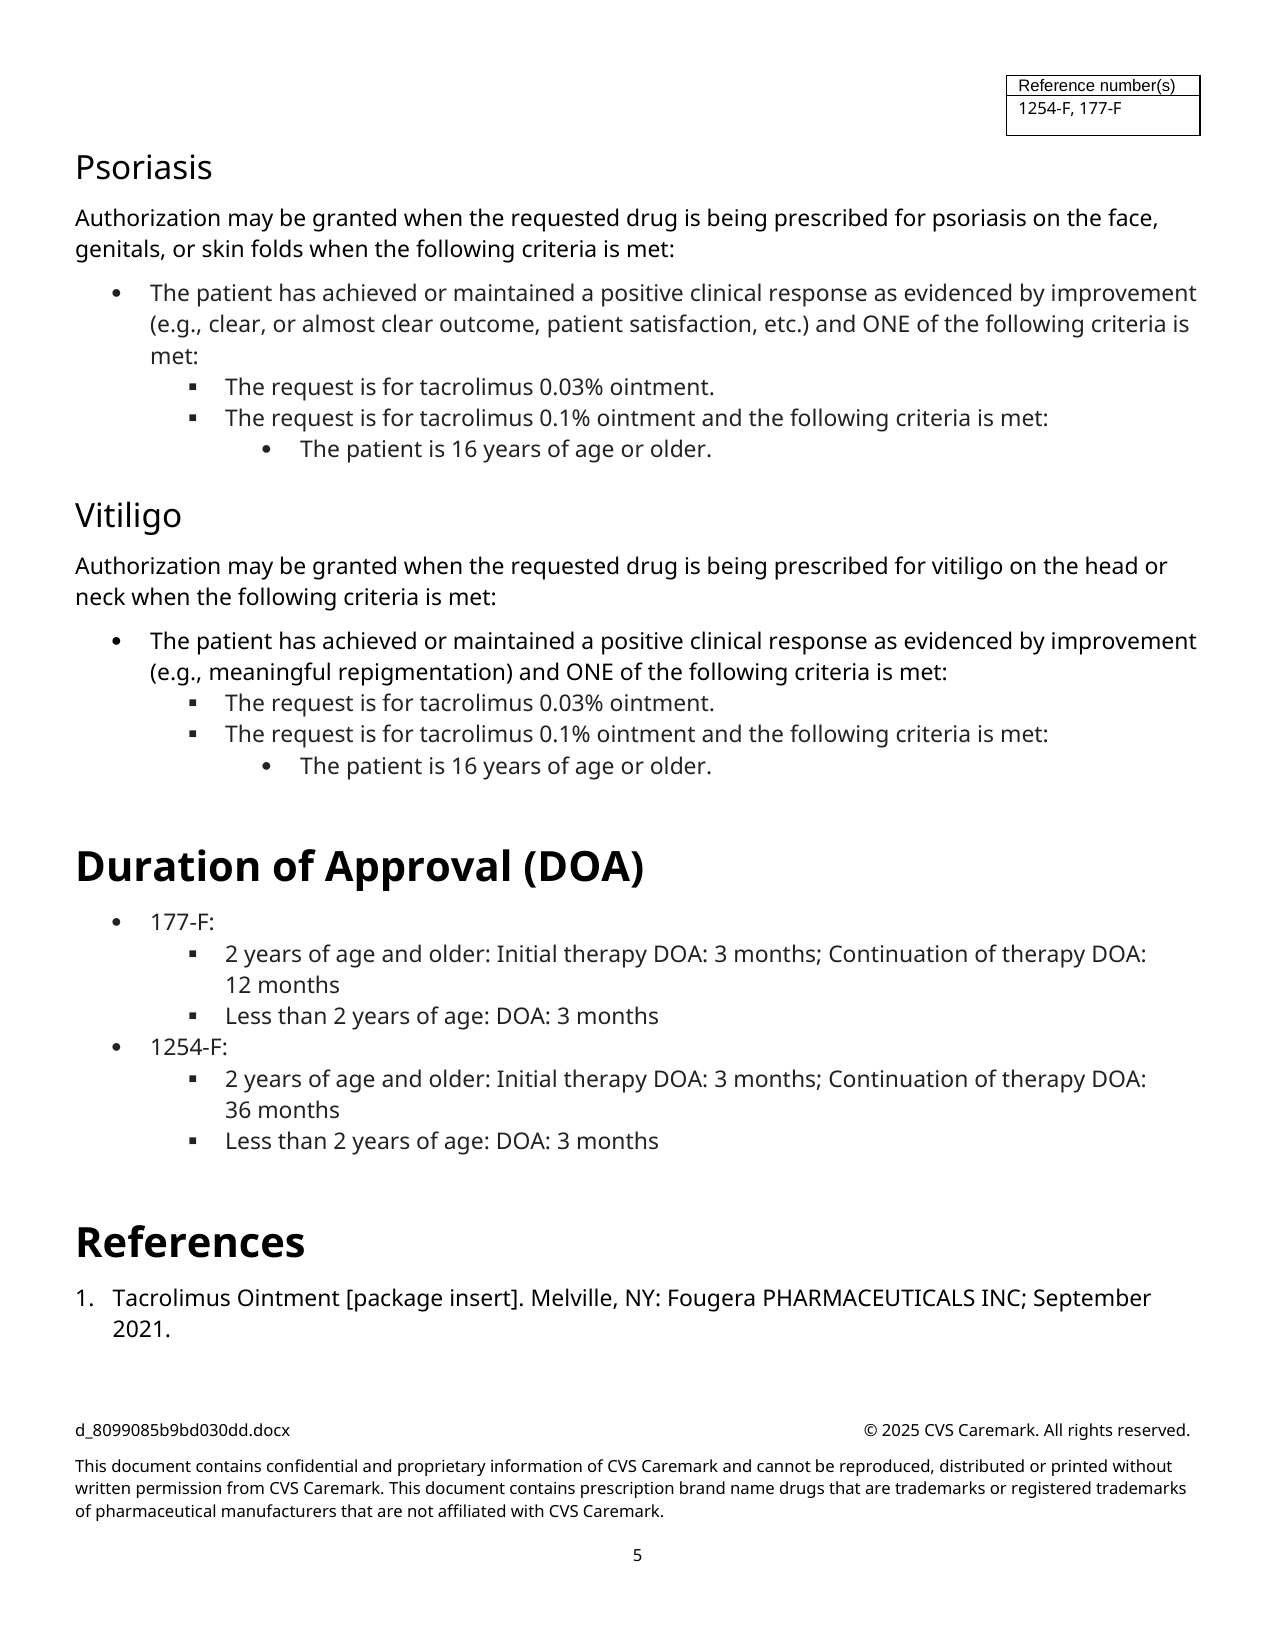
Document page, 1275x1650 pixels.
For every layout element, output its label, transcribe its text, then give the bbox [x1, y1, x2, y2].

list 1254-F: [112, 1031, 1200, 1063]
text Authorization may be granted when the requested drug is being prescribed for vitiligo on the head or neck when the following criteria is met: [75, 549, 1200, 612]
list The request is for tacrolimus 0.03% ointment. [187, 687, 1161, 718]
list The patient is 16 years of age or older. [262, 433, 1161, 464]
subtitle Duration of Approval (DOA) [75, 837, 1200, 894]
list The patient has achieved or maintained a positive clinical response as evidenced by improvement (e.g., meaningful repigmentation) and ONE of the following criteria is met: [112, 624, 1200, 687]
subtitle References [75, 1213, 1200, 1269]
list Less than 2 years of age: DOA: 3 months [187, 1125, 1161, 1156]
list 177-F: [112, 906, 1200, 938]
list 2 years of age and older: Initial therapy DOA: 3 months; Continuation of therapy DOA: 12 months [187, 938, 1161, 1000]
list The request is for tacrolimus 0.1% ointment and the following criteria is met: [187, 718, 1161, 749]
text Authorization may be granted when the requested drug is being prescribed for psoriasis on the face, genitals, or skin folds when the following criteria is met: [75, 202, 1200, 264]
list 2 years of age and older: Initial therapy DOA: 3 months; Continuation of therapy DOA: 36 months [187, 1063, 1161, 1125]
list The patient has achieved or maintained a positive clinical response as evidenced by improvement (e.g., clear, or almost clear outcome, patient satisfaction, etc.) and ONE of the following criteria is met: [112, 277, 1200, 371]
list The request is for tacrolimus 0.03% ointment. [187, 371, 1161, 402]
list The patient is 16 years of age or older. [262, 749, 1161, 781]
text Tacrolimus Ointment [package insert]. Melville, NY: Fougera PHARMACEUTICALS INC; September 2021. [75, 1282, 1200, 1344]
subtitle Vitiligo [75, 492, 1200, 537]
subtitle Psoriasis [75, 144, 1200, 189]
list The request is for tacrolimus 0.1% ointment and the following criteria is met: [187, 402, 1161, 433]
list Less than 2 years of age: DOA: 3 months [187, 1000, 1161, 1031]
